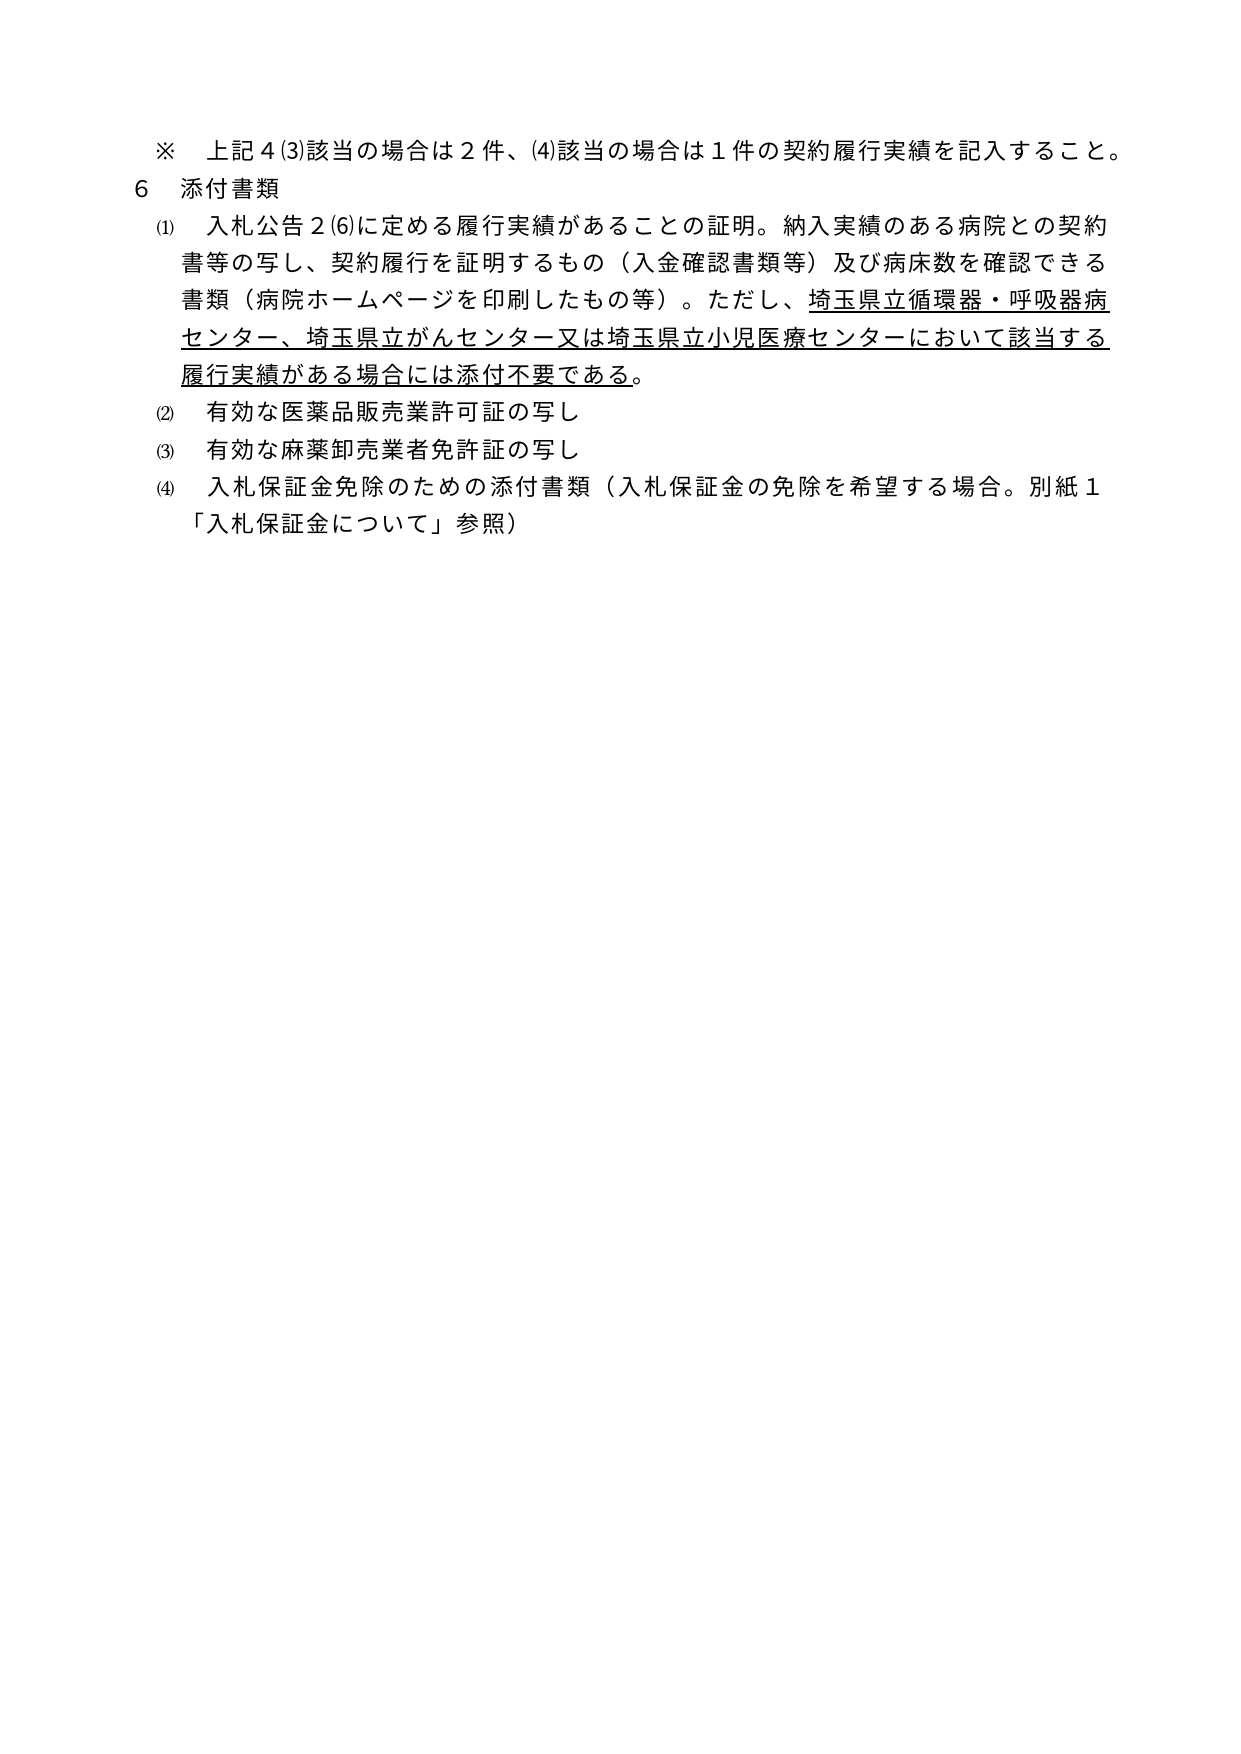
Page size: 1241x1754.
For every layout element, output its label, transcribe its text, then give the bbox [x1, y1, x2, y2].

text ６ 添付書類 [131, 168, 1109, 206]
text ⑵ 有効な医薬品販売業許可証の写し [156, 392, 1109, 429]
text ⑴ 入札公告２⑹に定める履行実績があることの証明。納入実績のある病院との契約書等の写し、契約履行を証明するもの（入金確認書類等）及び病床数を確認できる書類（病院ホームページを印刷したもの等）。ただし、埼玉県立循環器・呼吸器病センター、埼玉県立がんセンター又は埼玉県立小児医療センターにおいて該当する履行実績がある場合には添付不要である。 [156, 206, 1109, 392]
text ⑶ 有効な麻薬卸売業者免許証の写し [156, 429, 1109, 467]
text ⑷ 入札保証金免除のための添付書類（入札保証金の免除を希望する場合。別紙１「入札保証金について」参照） [156, 467, 1109, 541]
text ※ 上記４⑶該当の場合は２件、⑷該当の場合は１件の契約履行実績を記入すること。 [156, 131, 1109, 168]
